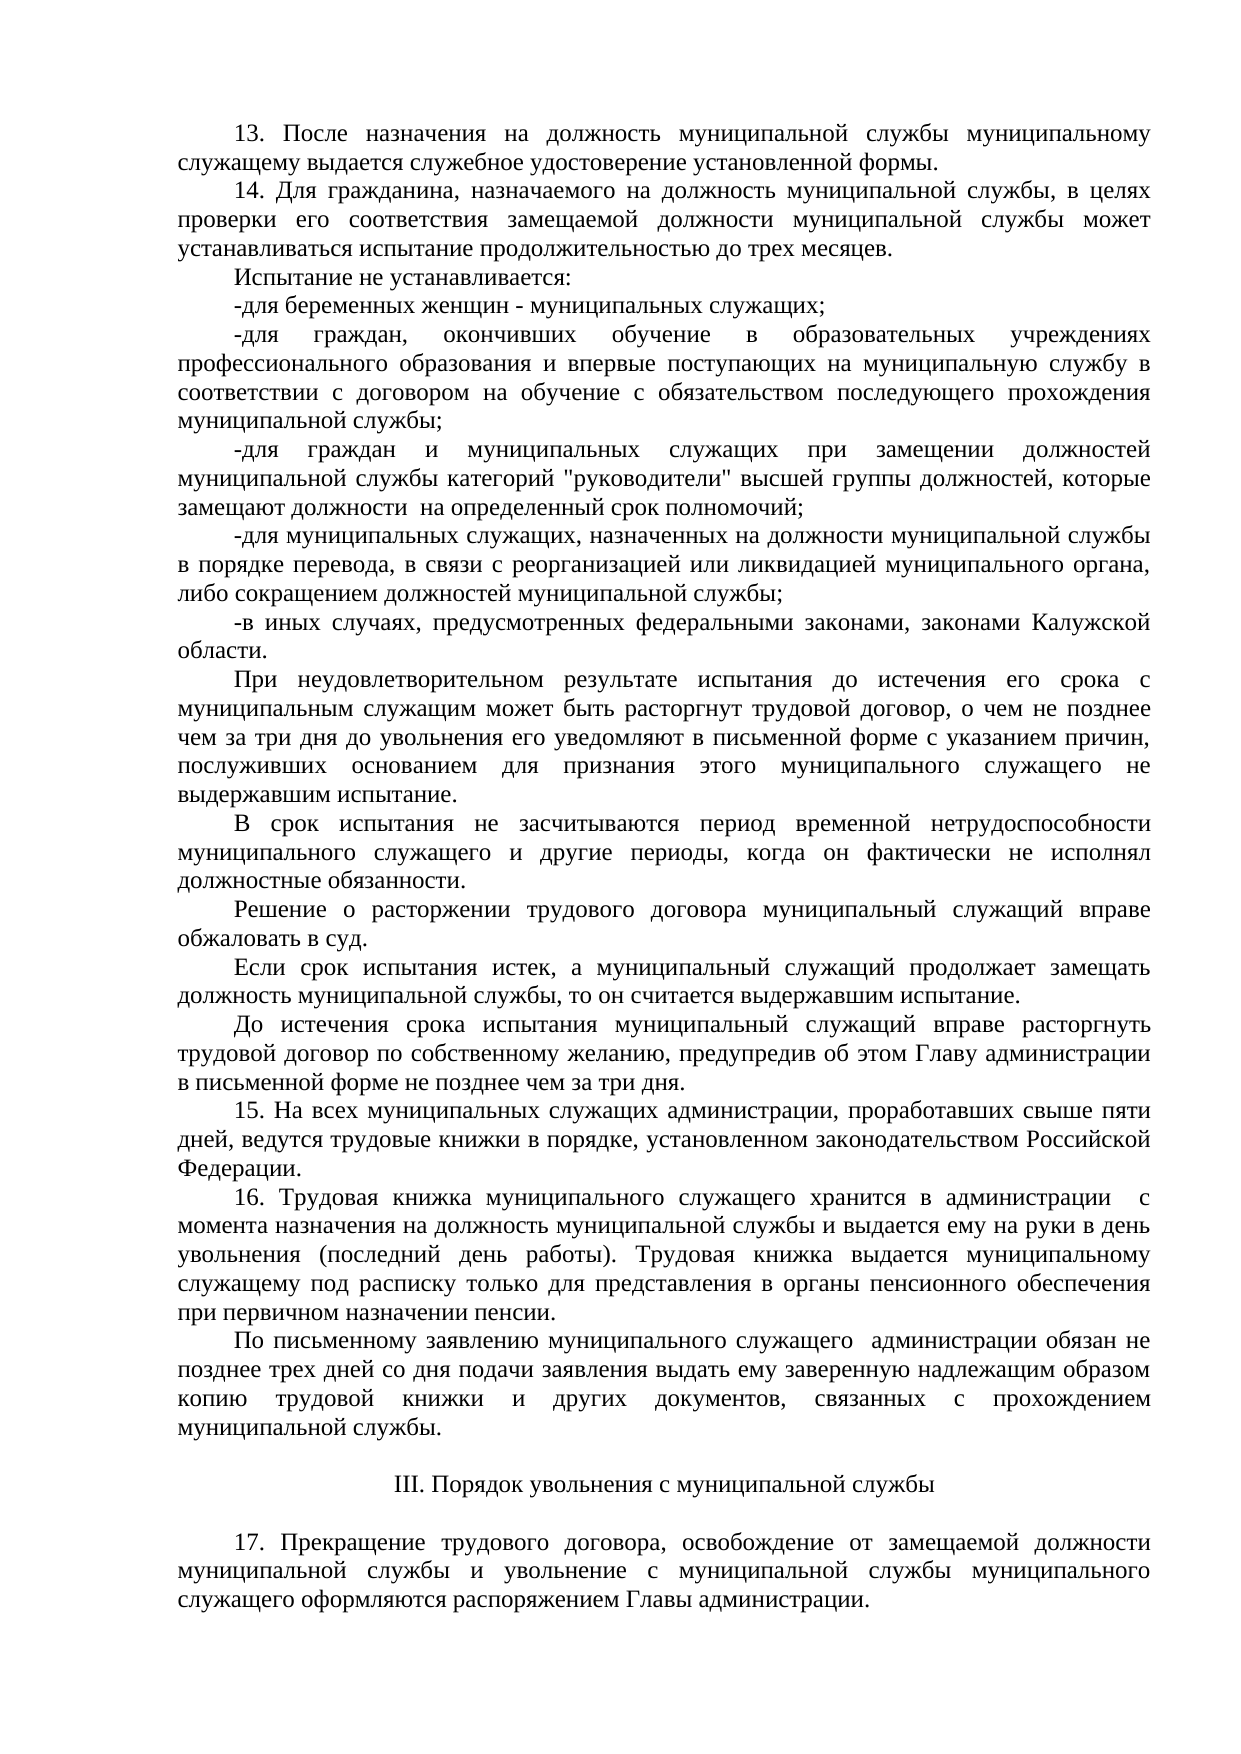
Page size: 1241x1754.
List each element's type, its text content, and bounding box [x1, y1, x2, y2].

text По письменному заявлению муниципального служащего администрации обязан не позднее трех дней со дня подачи заявления выдать ему заверенную надлежащим образом копию трудовой книжки и других документов, связанных с прохождением муниципальной службы. [177, 1326, 1152, 1441]
text -в иных случаях, предусмотренных федеральными законами, законами Калужской области. [177, 607, 1152, 664]
text Решение о расторжении трудового договора муниципальный служащий вправе обжаловать в суд. [177, 894, 1152, 952]
text При неудовлетворительном результате испытания до истечения его срока с муниципальным служащим может быть расторгнут трудовой договор, о чем не позднее чем за три дня до увольнения его уведомляют в письменной форме с указанием причин, послуживших основанием для признания этого муниципального служащего не выдержавшим испытание. [177, 664, 1152, 808]
text III. Порядок увольнения с муниципальной службы [177, 1469, 1152, 1498]
text 14. Для гражданина, назначаемого на должность муниципальной службы, в целях проверки его соответствия замещаемой должности муниципальной службы может устанавливаться испытание продолжительностью до трех месяцев. [177, 176, 1152, 262]
text 15. На всех муниципальных служащих администрации, проработавших свыше пяти дней, ведутся трудовые книжки в порядке, установленном законодательством Российской Федерации. [177, 1096, 1152, 1182]
text В срок испытания не засчитываются период временной нетрудоспособности муниципального служащего и другие периоды, когда он фактически не исполнял должностные обязанности. [177, 808, 1152, 894]
text -для беременных женщин - муниципальных служащих; [177, 291, 1152, 319]
text Если срок испытания истек, а муниципальный служащий продолжает замещать должность муниципальной службы, то он считается выдержавшим испытание. [177, 952, 1152, 1009]
text -для граждан, окончивших обучение в образовательных учреждениях профессионального образования и впервые поступающих на муниципальную службу в соответствии с договором на обучение с обязательством последующего прохождения муниципальной службы; [177, 319, 1152, 434]
text До истечения срока испытания муниципальный служащий вправе расторгнуть трудовой договор по собственному желанию, предупредив об этом Главу администрации в письменной форме не позднее чем за три дня. [177, 1009, 1152, 1096]
text -для граждан и муниципальных служащих при замещении должностей муниципальной службы категорий "руководители" высшей группы должностей, которые замещают должности на определенный срок полномочий; [177, 434, 1152, 521]
text 13. После назначения на должность муниципальной службы муниципальному служащему выдается служебное удостоверение установленной формы. [177, 118, 1152, 176]
text Испытание не устанавливается: [177, 262, 1152, 291]
text 17. Прекращение трудового договора, освобождение от замещаемой должности муниципальной службы и увольнение с муниципальной службы муниципального служащего оформляются распоряжением Главы администрации. [177, 1527, 1152, 1613]
text -для муниципальных служащих, назначенных на должности муниципальной службы в порядке перевода, в связи с реорганизацией или ликвидацией муниципального органа, либо сокращением должностей муниципальной службы; [177, 521, 1152, 607]
text 16. Трудовая книжка муниципального служащего хранится в администрации с момента назначения на должность муниципальной службы и выдается ему на руки в день увольнения (последний день работы). Трудовая книжка выдается муниципальному служащему под расписку только для представления в органы пенсионного обеспечения при первичном назначении пенсии. [177, 1182, 1152, 1326]
